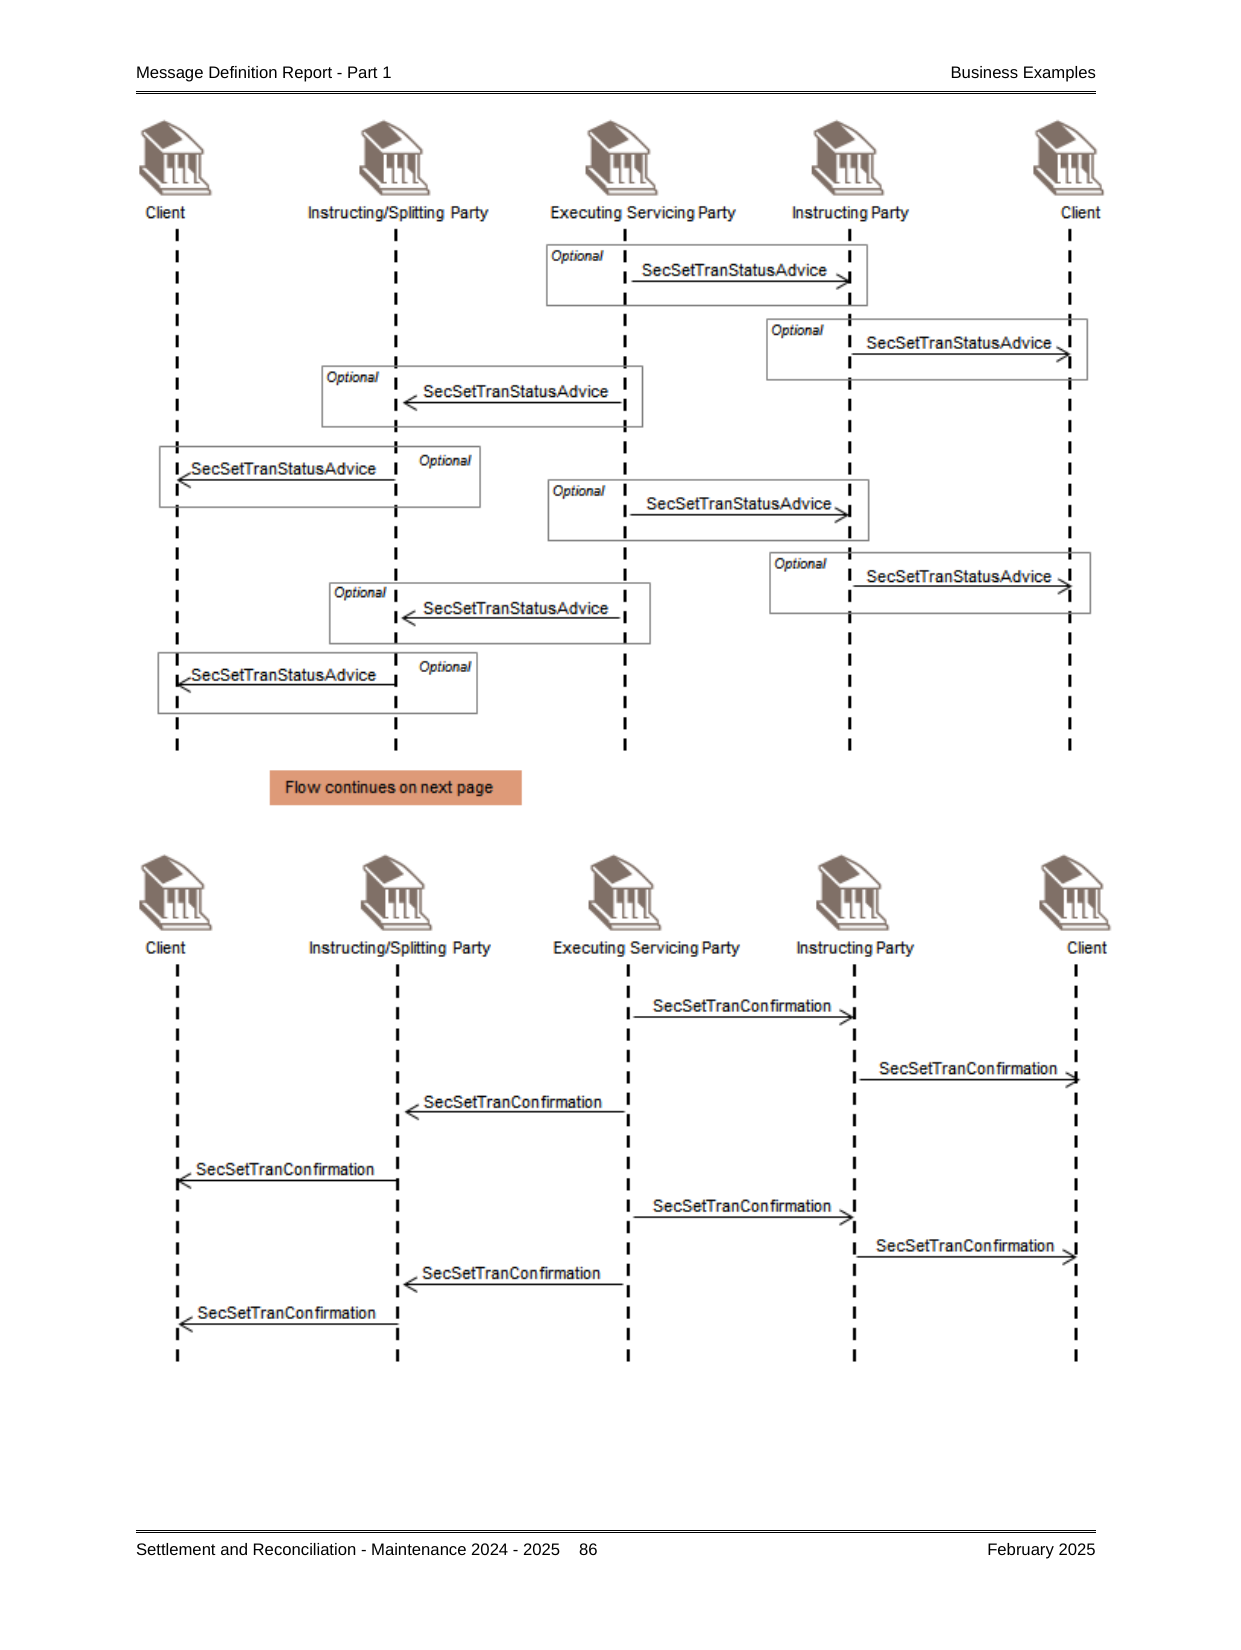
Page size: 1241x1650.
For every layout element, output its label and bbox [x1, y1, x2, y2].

picture [135, 850, 1113, 1374]
picture [135, 117, 1105, 813]
